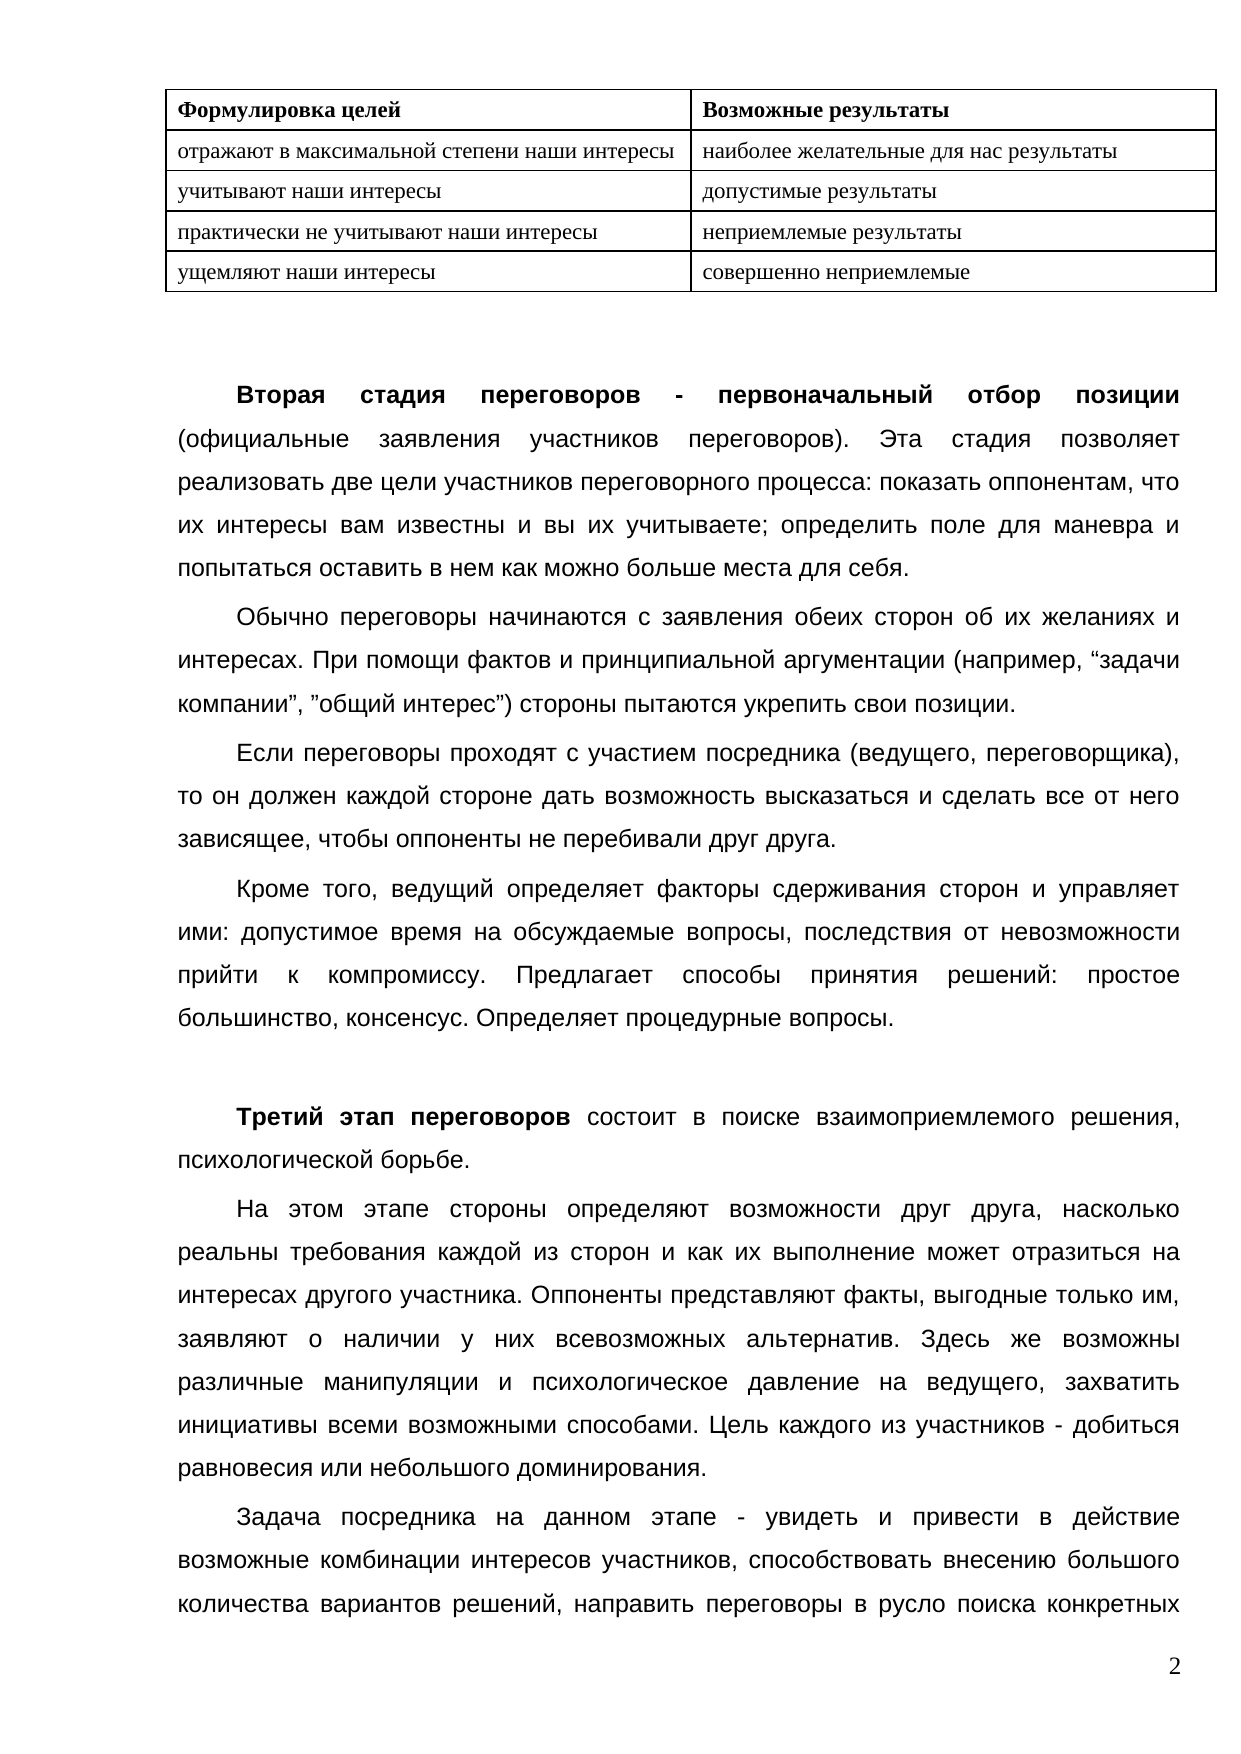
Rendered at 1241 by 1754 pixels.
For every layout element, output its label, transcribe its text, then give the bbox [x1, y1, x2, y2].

text Обычно переговоры начинаются с заявления обеих сторон об их желаниях и интересах. При помощи фактов и принципиальной аргументации (например, “задачи компании”, ”общий интерес”) стороны пытаются укрепить свои позиции. [177, 602, 1181, 717]
text Кроме того, ведущий определяет факторы сдерживания сторон и управляет ими: допустимое время на обсуждаемые вопросы, последствия от невозможности прийти к компромиссу. Предлагает способы принятия решений: простое большинство, консенсус. Определяет процедурные вопросы. [177, 874, 1181, 1032]
table_cell учитывают наши интересы [167, 171, 690, 210]
table_header Формулировка целей [167, 90, 690, 129]
table_header Возможные результаты [692, 90, 1215, 129]
table_cell допустимые результаты [692, 171, 1215, 210]
table_cell практически не учитывают наши интересы [167, 212, 690, 250]
text Третий этап переговоров состоит в поиске взаимоприемлемого решения, психологической борьбе. [177, 1102, 1181, 1174]
text На этом этапе стороны определяют возможности друг друга, насколько реальны требования каждой из сторон и как их выполнение может отразиться на интересах другого участника. Оппоненты представляют факты, выгодные только им, заявляют о наличии у них всевозможных альтернатив. Здесь же возможны различные манипуляции и психологическое давление на ведущего, захватить инициативы всеми возможными способами. Цель каждого из участников - добиться равновесия или небольшого доминирования. [177, 1194, 1181, 1482]
table_cell ущемляют наши интересы [167, 252, 690, 291]
text Если переговоры проходят с участием посредника (ведущего, переговорщика), то он должен каждой стороне дать возможность высказаться и сделать все от него зависящее, чтобы оппоненты не перебивали друг друга. [177, 738, 1181, 853]
table_cell отражают в максимальной степени наши интересы [167, 131, 690, 169]
table_cell совершенно неприемлемые [692, 252, 1215, 291]
table_cell неприемлемые результаты [692, 212, 1215, 250]
text Вторая стадия переговоров - первоначальный отбор позиции (официальные заявления участников переговоров). Эта стадия позволяет реализовать две цели участников переговорного процесса: показать оппонентам, что их интересы вам известны и вы их учитываете; определить поле для маневра и попытаться оставить в нем как можно больше места для себя. [177, 381, 1181, 582]
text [177, 1502, 1181, 1617]
table_cell наиболее желательные для нас результаты [692, 131, 1215, 169]
